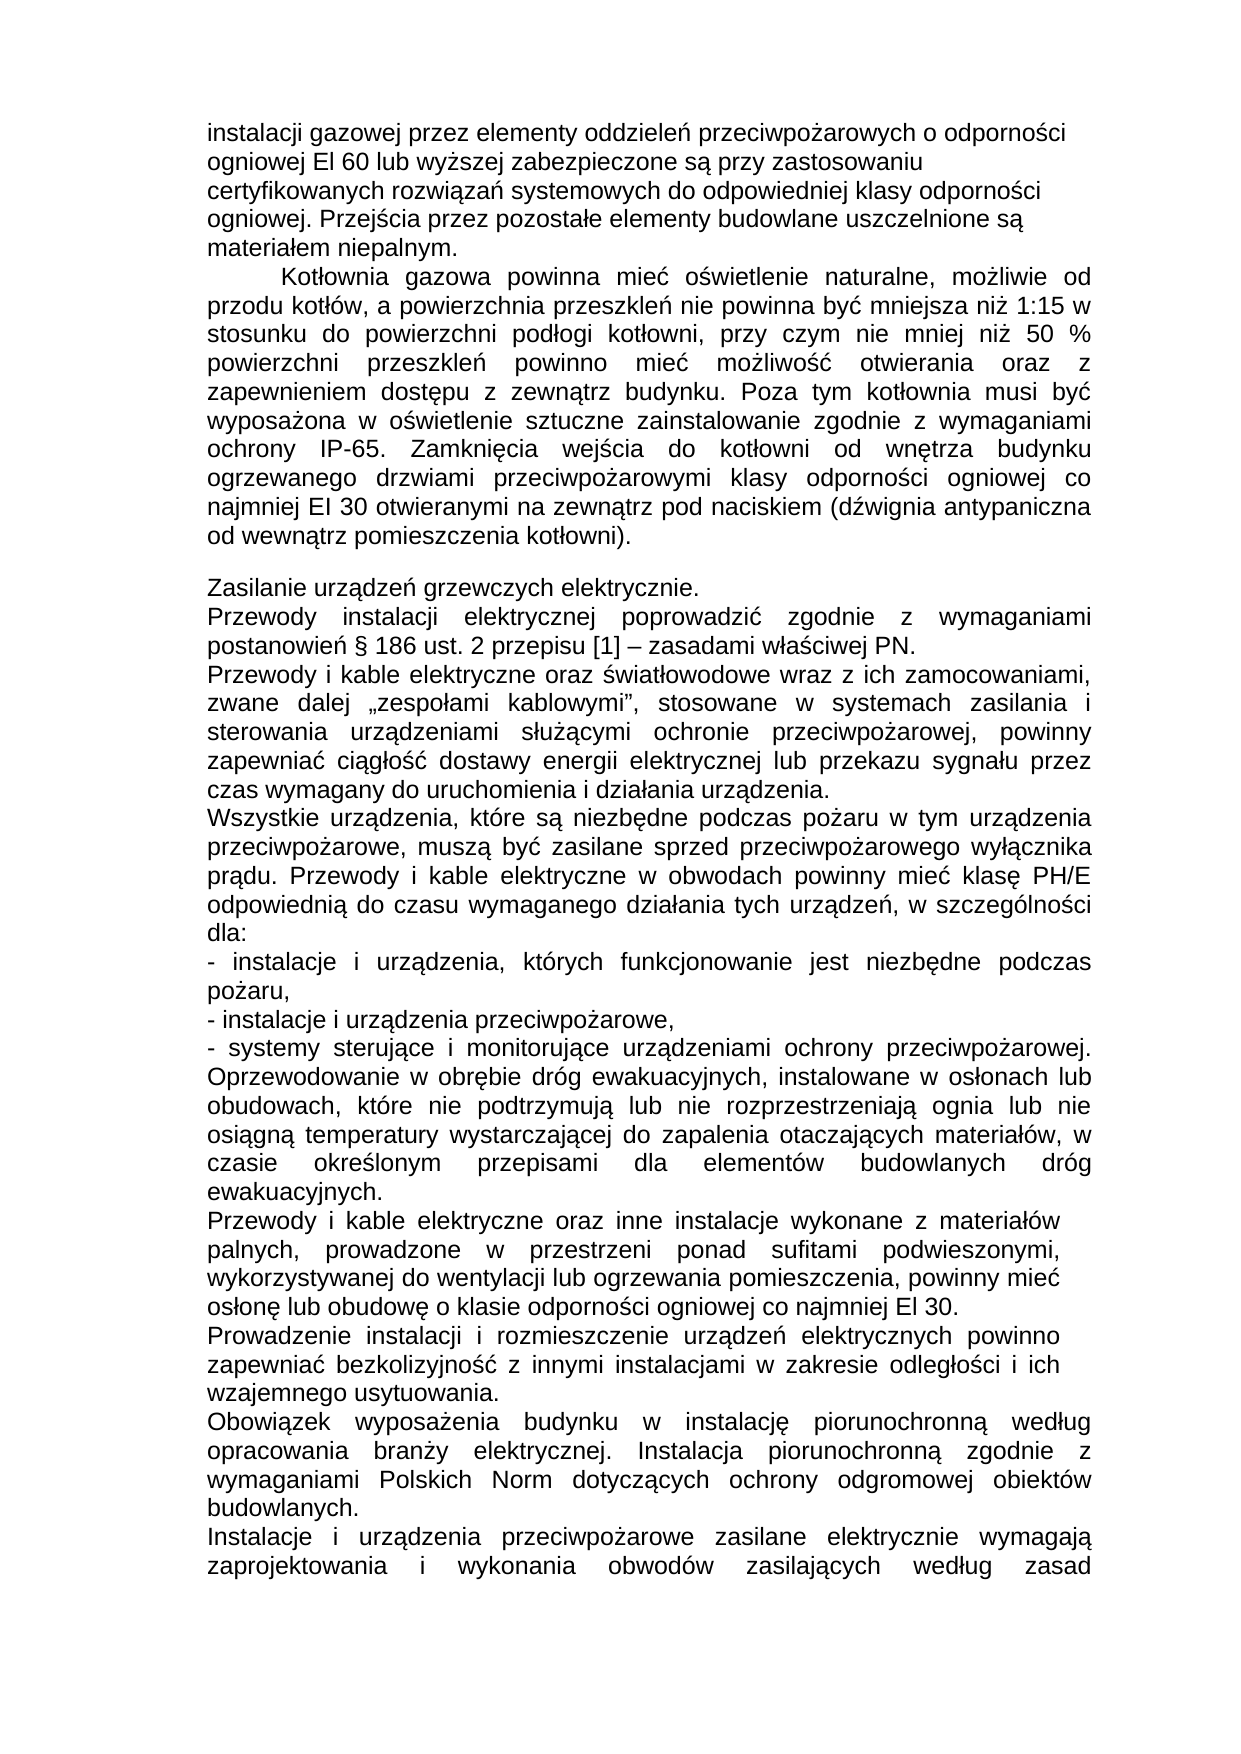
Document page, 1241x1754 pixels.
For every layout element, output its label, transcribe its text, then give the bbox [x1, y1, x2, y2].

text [207, 118, 1092, 262]
text - instalacje i urządzenia przeciwpożarowe, [207, 1005, 1092, 1033]
text Zasilanie urządzeń grzewczych elektrycznie. [207, 573, 1092, 602]
text Kotłownia gazowa powinna mieć oświetlenie naturalne, możliwie od przodu kotłów, a powierzchnia przeszkleń nie powinna być mniejsza niż 1:15 w stosunku do powierzchni podłogi kotłowni, przy czym nie mniej niż 50 % powierzchni przeszkleń powinno mieć możliwość otwierania oraz z zapewnieniem dostępu z zewnątrz budynku. Poza tym kotłownia musi być wyposażona w oświetlenie sztuczne zainstalowanie zgodnie z wymaganiami ochrony IP-65. Zamknięcia wejścia do kotłowni od wnętrza budynku ogrzewanego drzwiami przeciwpożarowymi klasy odporności ogniowej co najmniej EI 30 otwieranymi na zewnątrz pod naciskiem (dźwignia antypaniczna od wewnątrz pomieszczenia kotłowni). [207, 262, 1092, 549]
text - instalacje i urządzenia, których funkcjonowanie jest niezbędne podczas pożaru, [207, 947, 1092, 1005]
text Prowadzenie instalacji i rozmieszczenie urządzeń elektrycznych powinno zapewniać bezkolizyjność z innymi instalacjami w zakresie odległości i ich wzajemnego usytuowania. [207, 1321, 1061, 1407]
text Przewody i kable elektryczne oraz inne instalacje wykonane z materiałów palnych, prowadzone w przestrzeni ponad sufitami podwieszonymi, wykorzystywanej do wentylacji lub ogrzewania pomieszczenia, powinny mieć osłonę lub obudowę o klasie odporności ogniowej co najmniej El 30. [207, 1206, 1061, 1321]
text Przewody instalacji elektrycznej poprowadzić zgodnie z wymaganiami postanowień § 186 ust. 2 przepisu [1] – zasadami właściwej PN. [207, 602, 1092, 660]
text - systemy sterujące i monitorujące urządzeniami ochrony przeciwpożarowej. Oprzewodowanie w obrębie dróg ewakuacyjnych, instalowane w osłonach lub obudowach, które nie podtrzymują lub nie rozprzestrzeniają ognia lub nie osiągną temperatury wystarczającej do zapalenia otaczających materiałów, w czasie określonym przepisami dla elementów budowlanych dróg ewakuacyjnych. [207, 1033, 1093, 1206]
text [207, 1522, 1093, 1580]
text Przewody i kable elektryczne oraz światłowodowe wraz z ich zamocowaniami, zwane dalej „zespołami kablowymi”, stosowane w systemach zasilania i sterowania urządzeniami służącymi ochronie przeciwpożarowej, powinny zapewniać ciągłość dostawy energii elektrycznej lub przekazu sygnału przez czas wymagany do uruchomienia i działania urządzenia. [207, 660, 1092, 803]
text Wszystkie urządzenia, które są niezbędne podczas pożaru w tym urządzenia przeciwpożarowe, muszą być zasilane sprzed przeciwpożarowego wyłącznika prądu. Przewody i kable elektryczne w obwodach powinny mieć klasę PH/E odpowiednią do czasu wymaganego działania tych urządzeń, w szczególności dla: [207, 803, 1093, 947]
text Obowiązek wyposażenia budynku w instalację piorunochronną według opracowania branży elektrycznej. Instalacja piorunochronną zgodnie z wymaganiami Polskich Norm dotyczących ochrony odgromowej obiektów budowlanych. [207, 1407, 1093, 1522]
